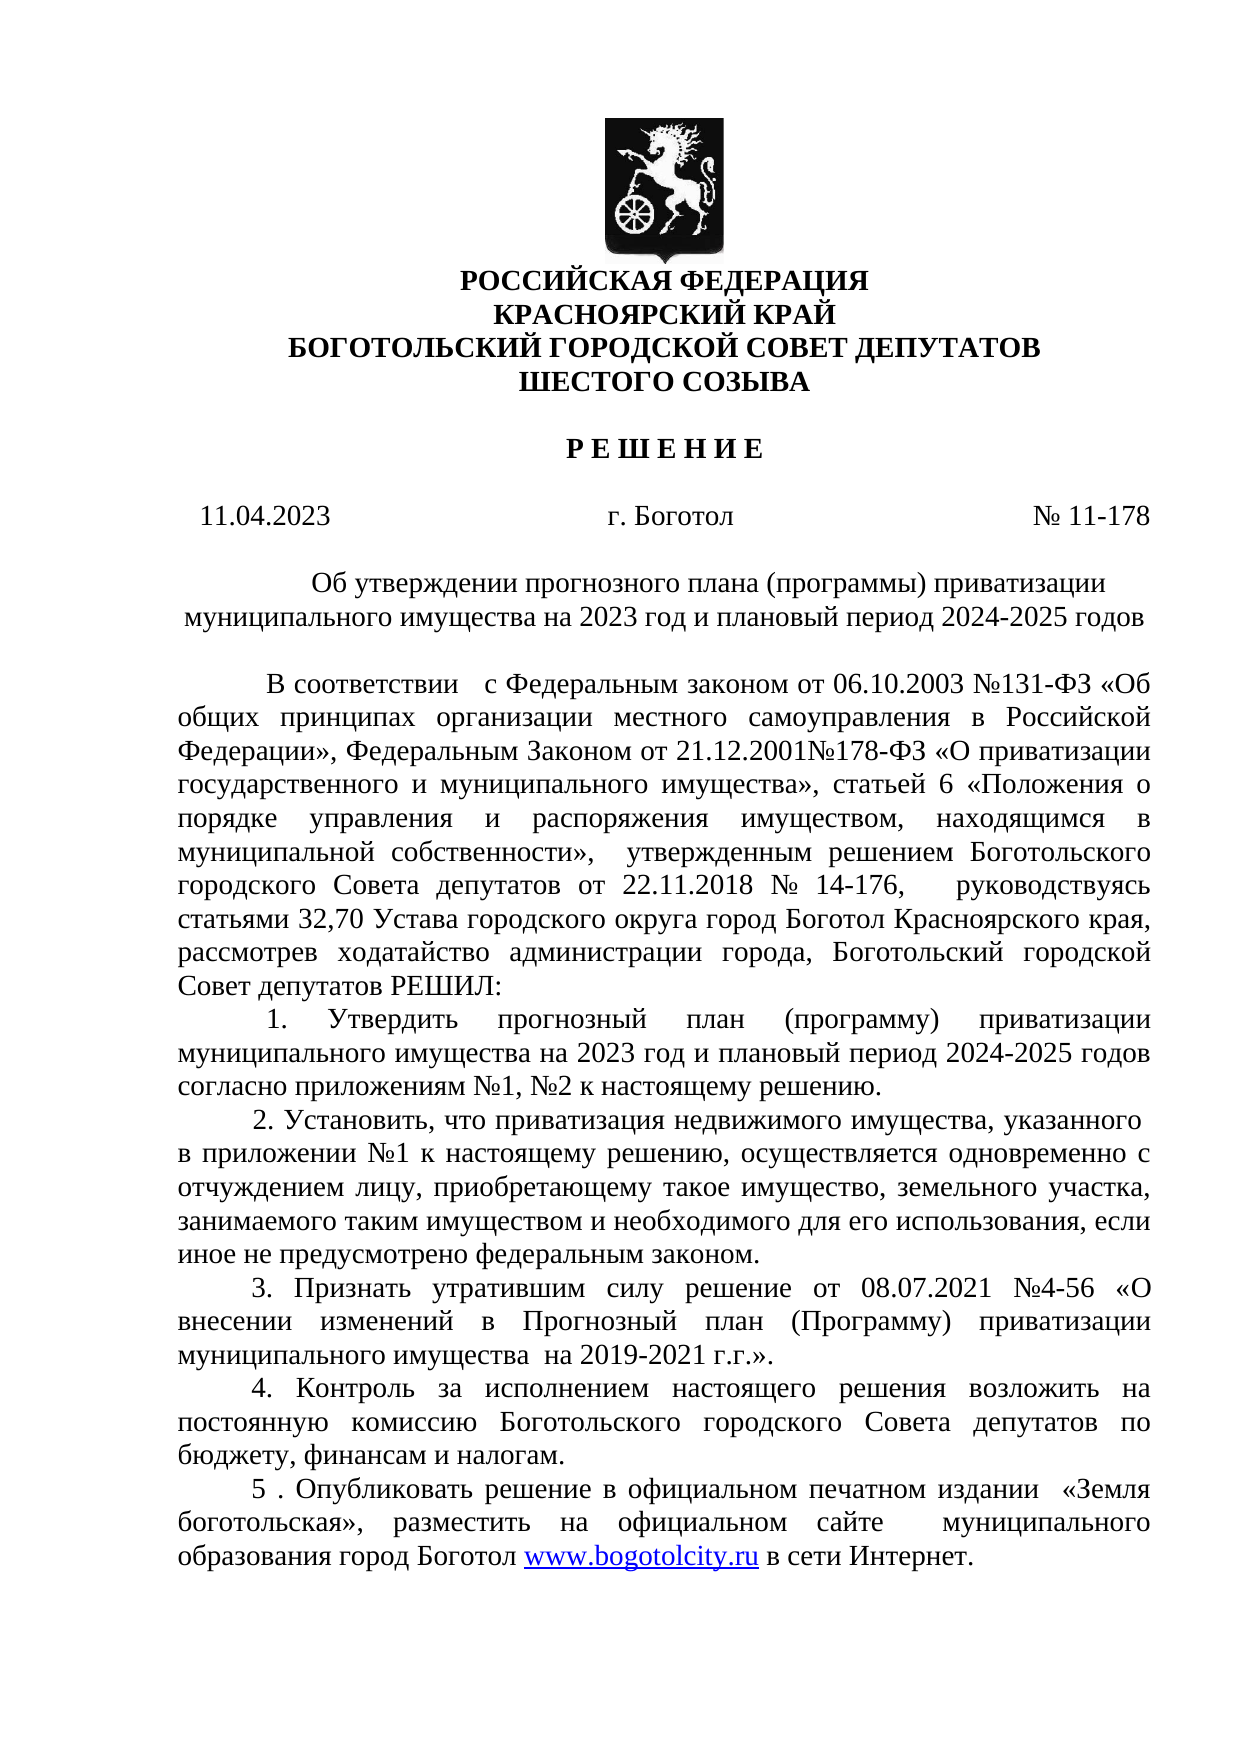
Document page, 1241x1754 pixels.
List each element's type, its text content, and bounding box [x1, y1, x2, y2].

text 2. Установить, что приватизация недвижимого имущества, указанного в приложении №1 к настоящему решению, осуществляется одновременно с отчуждением лицу, приобретающему такое имущество, земельного участка, занимаемого таким имуществом и необходимого для его использования, если иное не предусмотрено федеральным законом. [177, 1102, 1152, 1270]
text ШЕСТОГО СОЗЫВА [177, 364, 1152, 398]
text Р Е Ш Е Н И Е [177, 431, 1152, 465]
text 3. Признать утратившим силу решение от 08.07.2021 №4-56 «О внесении изменений в Прогнозный план (Программу) приватизации муниципального имущества на 2019-2021 г.г.». [177, 1270, 1152, 1370]
text 1. Утвердить прогнозный план (программу) приватизации муниципального имущества на 2023 год и плановый период 2024-2025 годов согласно приложениям №1, №2 к настоящему решению. [177, 1001, 1152, 1102]
picture [605, 118, 724, 264]
text 11.04.2023 г. Боготол № 11-178 [177, 498, 1152, 532]
text 4. Контроль за исполнением настоящего решения возложить на постоянную комиссию Боготольского городского Совета депутатов по бюджету, финансам и налогам. [177, 1370, 1152, 1471]
text Об утверждении прогнозного плана (программы) приватизации муниципального имущества на 2023 год и плановый период 2024-2025 годов [177, 565, 1152, 632]
text 5 . Опубликовать решение в официальном печатном издании «Земля боготольская», разместить на официальном сайте муниципального образования город Боготол www.bogotolcity.ru в сети Интернет. [177, 1471, 1152, 1572]
text КРАСНОЯРСКИЙ КРАЙ [177, 297, 1152, 331]
text БОГОТОЛЬСКИЙ ГОРОДСКОЙ СОВЕТ ДЕПУТАТОВ [177, 331, 1152, 364]
text РОССИЙСКАЯ ФЕДЕРАЦИЯ [177, 263, 1152, 297]
text В соответствии с Федеральным законом от 06.10.2003 №131-ФЗ «Об общих принципах организации местного самоуправления в Российской Федерации», Федеральным Законом от 21.12.2001№178-ФЗ «О приватизации государственного и муниципального имущества», статьей 6 «Положения о порядке управления и распоряжения имуществом, находящимся в муниципальной собственности», утвержденным решением Боготольского городского Совета депутатов от 22.11.2018 № 14-176, руководствуясь статьями 32,70 Устава городского округа город Боготол Красноярского края, рассмотрев ходатайство администрации города, Боготольский городской Совет депутатов РЕШИЛ: [177, 666, 1152, 1001]
